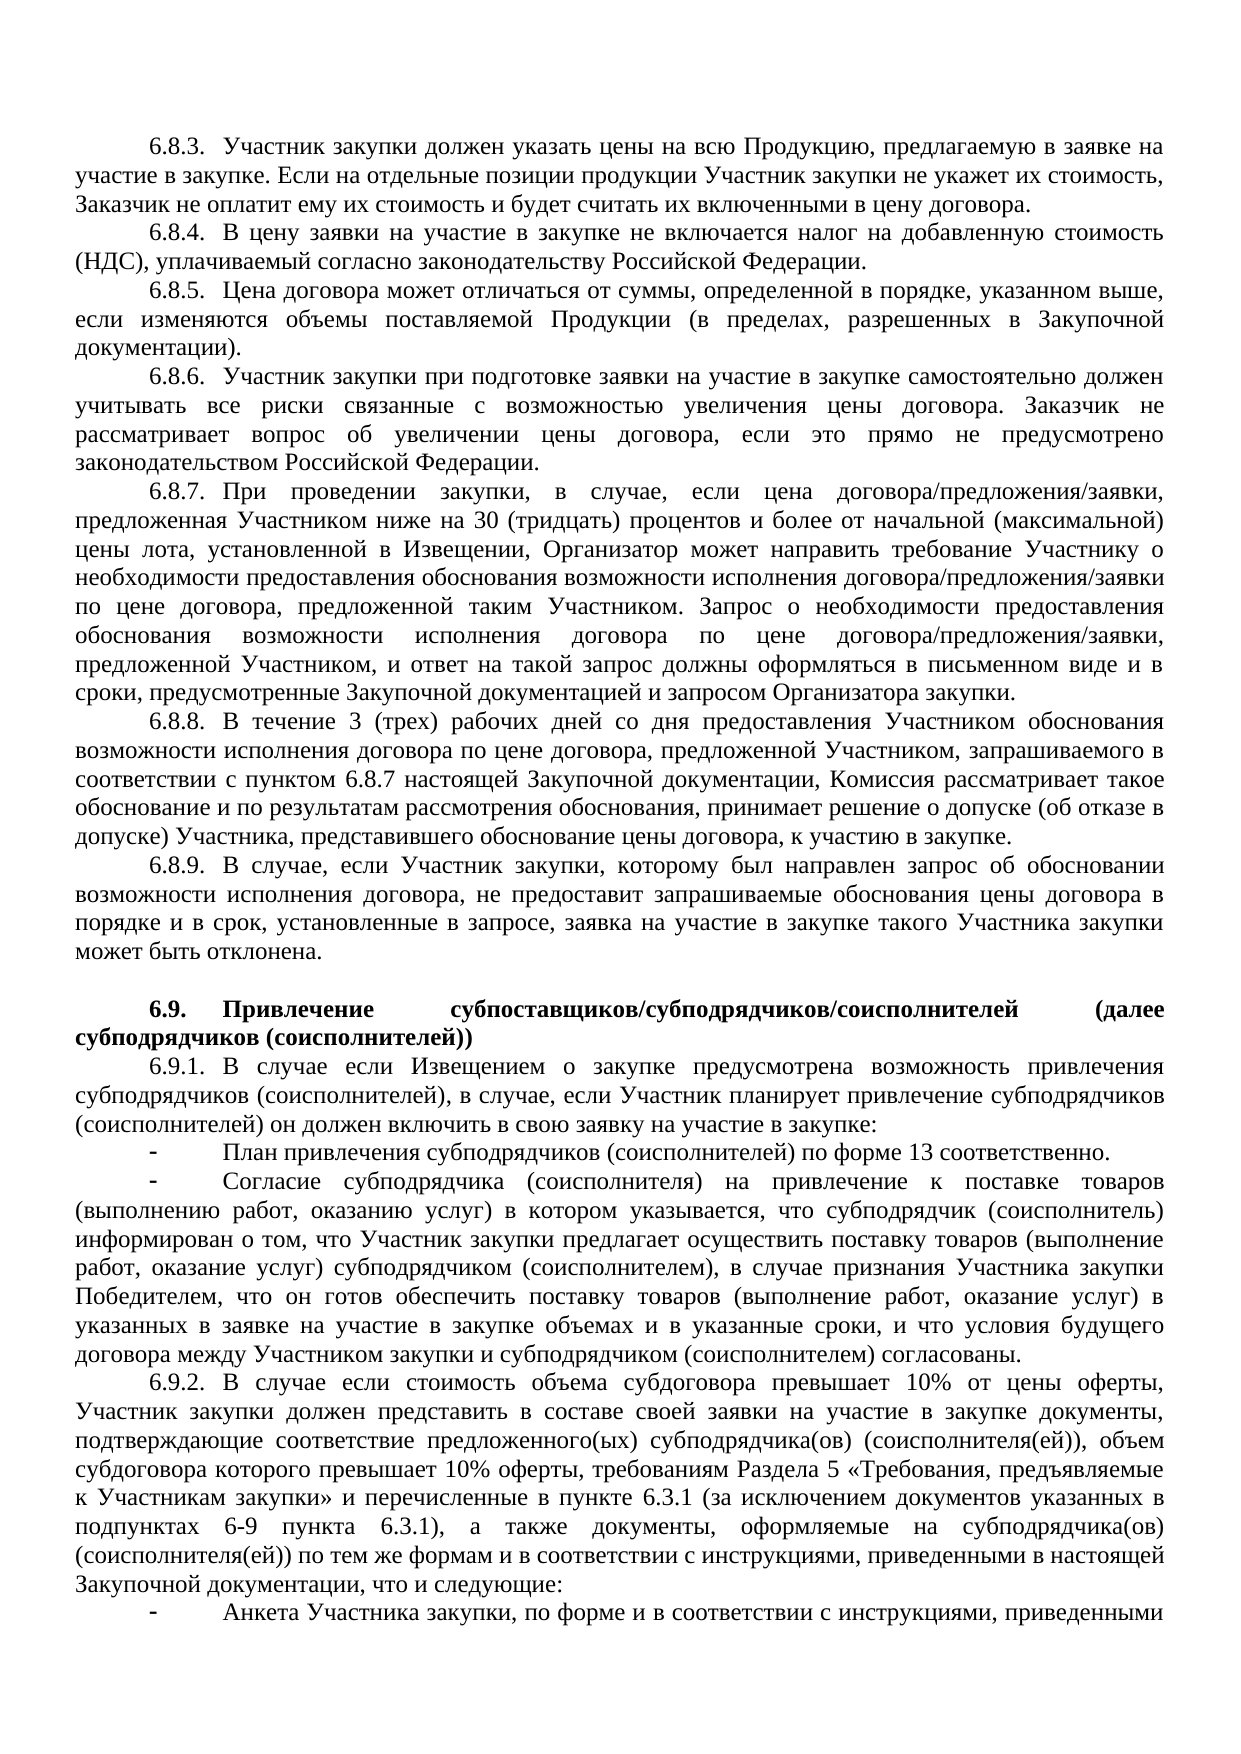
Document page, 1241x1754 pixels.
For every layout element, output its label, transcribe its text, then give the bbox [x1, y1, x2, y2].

list В случае если стоимость объема субдоговора превышает 10% от цены оферты, Участник закупки должен представить в составе своей заявки на участие в закупке документы, подтверждающие соответствие предложенного(ых) субподрядчика(ов) (соисполнителя(ей)), объем субдоговора которого превышает 10% оферты, требованиям Раздела 5 «Требования, предъявляемые к Участникам закупки» и перечисленные в пункте 6.3.1 (за исключением документов указанных в подпунктах 6-9 пункта 6.3.1), а также документы, оформляемые на субподрядчика(ов) (соисполнителя(ей)) по тем же формам и в соответствии с инструкциями, приведенными в настоящей Закупочной документации, что и следующие: [75, 1367, 1165, 1597]
list Согласие субподрядчика (соисполнителя) на привлечение к поставке товаров (выполнению работ, оказанию услуг) в котором указывается, что субподрядчик (соисполнитель) информирован о том, что Участник закупки предлагает осуществить поставку товаров (выполнение работ, оказание услуг) субподрядчиком (соисполнителем), в случае признания Участника закупки Победителем, что он готов обеспечить поставку товаров (выполнение работ, оказание услуг) в указанных в заявке на участие в закупке объемах и в указанные сроки, и что условия будущего договора между Участником закупки и субподрядчиком (соисполнителем) согласованы. [75, 1166, 1165, 1367]
list В случае, если Участник закупки, которому был направлен запрос об обосновании возможности исполнения договора, не предоставит запрашиваемые обоснования цены договора в порядке и в срок, установленные в запросе, заявка на участие в закупке такого Участника закупки может быть отклонена. [75, 850, 1165, 965]
list При проведении закупки, в случае, если цена договора/предложения/заявки, предложенная Участником ниже на 30 (тридцать) процентов и более от начальной (максимальной) цены лота, установленной в Извещении, Организатор может направить требование Участнику о необходимости предоставления обоснования возможности исполнения договора/предложения/заявки по цене договора, предложенной таким Участником. Запрос о необходимости предоставления обоснования возможности исполнения договора по цене договора/предложения/заявки, предложенной Участником, и ответ на такой запрос должны оформляться в письменном виде и в сроки, предусмотренные Закупочной документацией и запросом Организатора закупки. [75, 476, 1165, 706]
list Цена договора может отличаться от суммы, определенной в порядке, указанном выше, если изменяются объемы поставляемой Продукции (в пределах, разрешенных в Закупочной документации). [75, 275, 1165, 361]
list В случае если Извещением о закупке предусмотрена возможность привлечения субподрядчиков (соисполнителей), в случае, если Участник планирует привлечение субподрядчиков (соисполнителей) он должен включить в свою заявку на участие в закупке: [75, 1051, 1165, 1137]
list Участник закупки при подготовке заявки на участие в закупке самостоятельно должен учитывать все риски связанные с возможностью увеличения цены договора. Заказчик не рассматривает вопрос об увеличении цены договора, если это прямо не предусмотрено законодательством Российской Федерации. [75, 361, 1165, 476]
list План привлечения субподрядчиков (соисполнителей) по форме 13 соответственно. [75, 1137, 1165, 1166]
list Привлечение субпоставщиков/субподрядчиков/соисполнителей (далее субподрядчиков (соисполнителей)) [75, 994, 1165, 1051]
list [75, 1597, 1165, 1626]
list Участник закупки должен указать цены на всю Продукцию, предлагаемую в заявке на участие в закупке. Если на отдельные позиции продукции Участник закупки не укажет их стоимость, Заказчик не оплатит ему их стоимость и будет считать их включенными в цену договора. [75, 131, 1165, 217]
list В течение 3 (трех) рабочих дней со дня предоставления Участником обоснования возможности исполнения договора по цене договора, предложенной Участником, запрашиваемого в соответствии с пунктом 6.8.7 настоящей Закупочной документации, Комиссия рассматривает такое обоснование и по результатам рассмотрения обоснования, принимает решение о допуске (об отказе в допуске) Участника, представившего обоснование цены договора, к участию в закупке. [75, 706, 1165, 850]
list В цену заявки на участие в закупке не включается налог на добавленную стоимость (НДС), уплачиваемый согласно законодательству Российской Федерации. [75, 217, 1165, 275]
